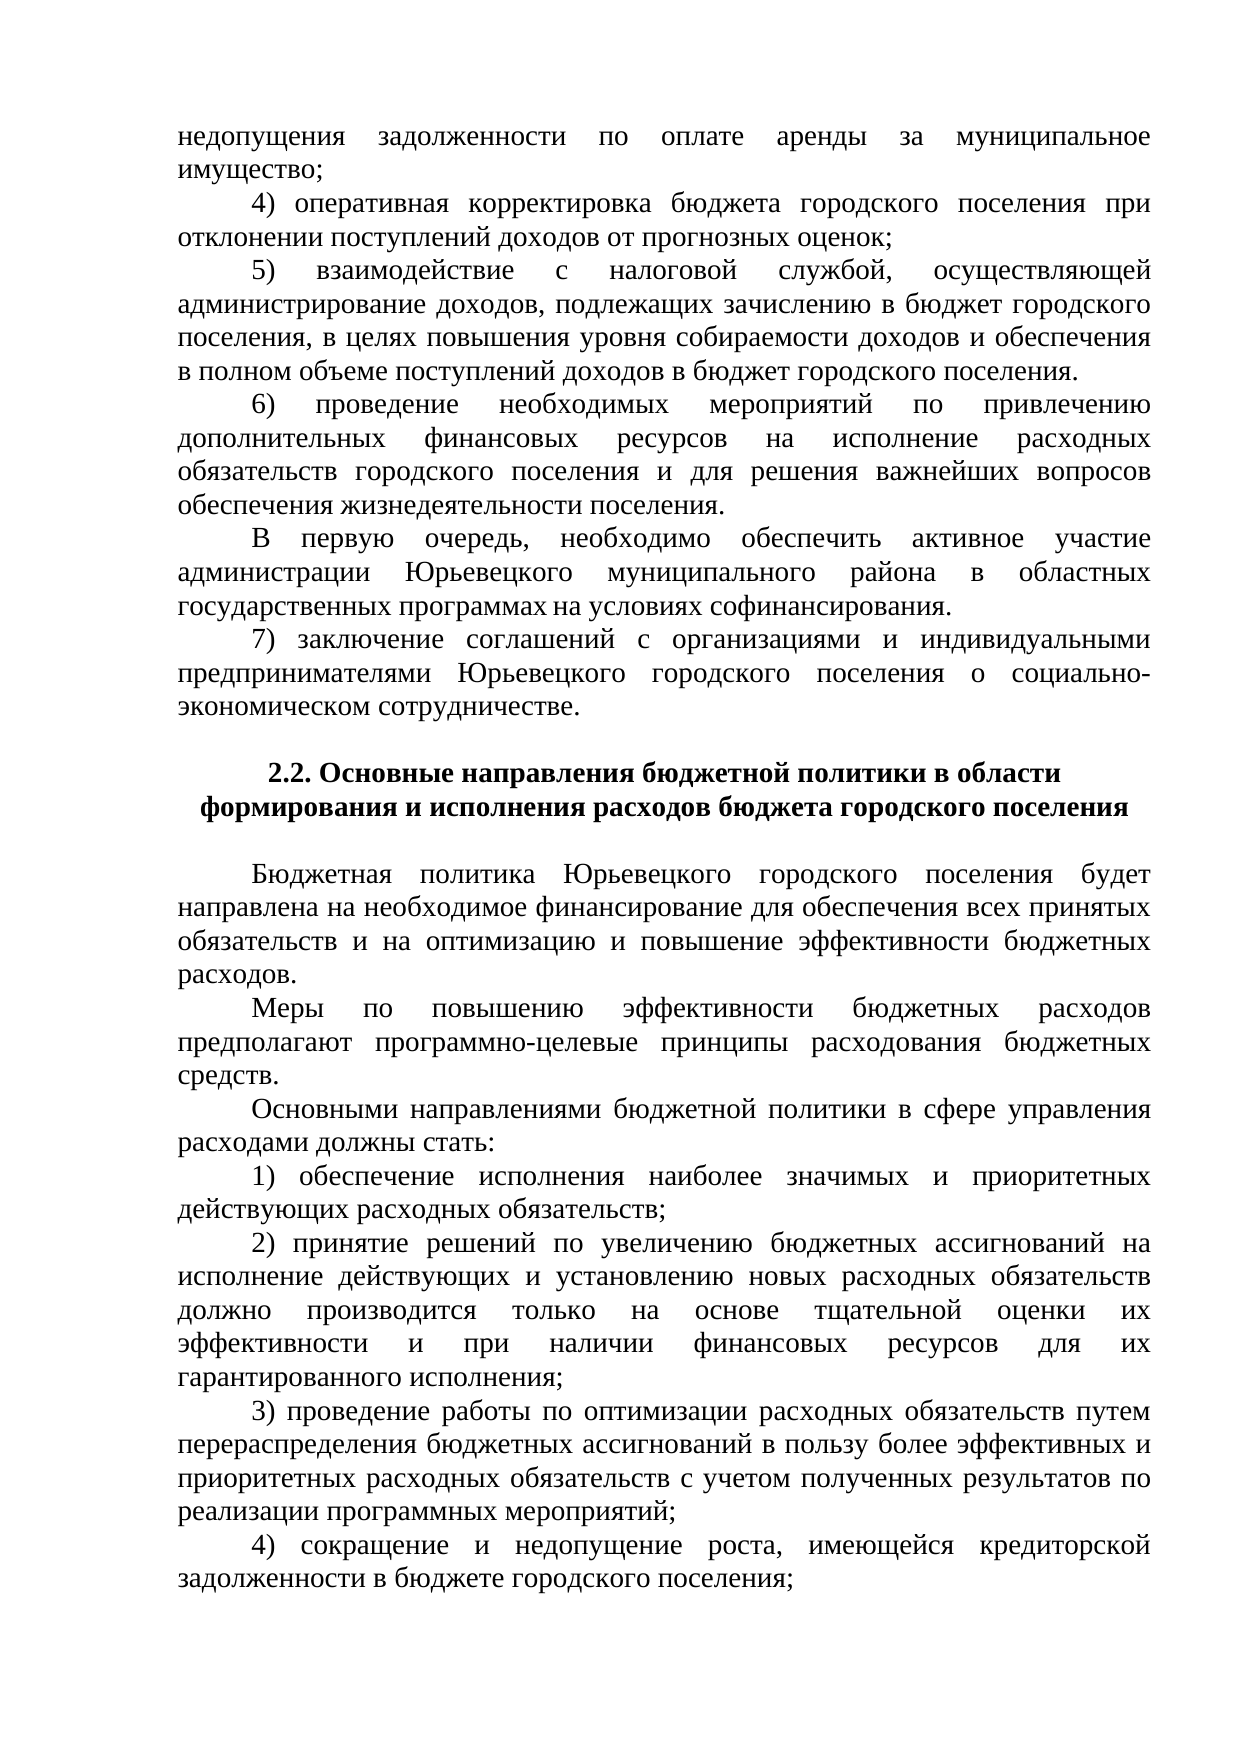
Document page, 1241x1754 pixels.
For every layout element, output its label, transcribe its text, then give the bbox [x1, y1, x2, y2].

text 3) проведение работы по оптимизации расходных обязательств путем перераспределения бюджетных ассигнований в пользу более эффективных и приоритетных расходных обязательств с учетом полученных результатов по реализации программных мероприятий; [177, 1393, 1152, 1527]
text 2) принятие решений по увеличению бюджетных ассигнований на исполнение действующих и установлению новых расходных обязательств должно производится только на основе тщательной оценки их эффективности и при наличии финансовых ресурсов для их гарантированного исполнения; [177, 1225, 1152, 1393]
text 5) взаимодействие с налоговой службой, осуществляющей администрирование доходов, подлежащих зачислению в бюджет городского поселения, в целях повышения уровня собираемости доходов и обеспечения в полном объеме поступлений доходов в бюджет городского поселения. [177, 252, 1152, 386]
text 4) сокращение и недопущение роста, имеющейся кредиторской задолженности в бюджете городского поселения; [177, 1527, 1152, 1594]
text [177, 118, 1152, 185]
text 7) заключение соглашений с организациями и индивидуальными предпринимателями Юрьевецкого городского поселения о социально-экономическом сотрудничестве. [177, 621, 1152, 722]
text 6) проведение необходимых мероприятий по привлечению дополнительных финансовых ресурсов на исполнение расходных обязательств городского поселения и для решения важнейших вопросов обеспечения жизнедеятельности поселения. [177, 386, 1152, 521]
text 4) оперативная корректировка бюджета городского поселения при отклонении поступлений доходов от прогнозных оценок; [177, 185, 1152, 252]
text Меры по повышению эффективности бюджетных расходов предполагают программно-целевые принципы расходования бюджетных средств. [177, 990, 1152, 1091]
text 2.2. Основные направления бюджетной политики в области формирования и исполнения расходов бюджета городского поселения [177, 755, 1152, 822]
text В первую очередь, необходимо обеспечить активное участие администрации Юрьевецкого муниципального района в областных государственных программах на условиях софинансирования. [177, 521, 1152, 621]
text 1) обеспечение исполнения наиболее значимых и приоритетных действующих расходных обязательств; [177, 1158, 1152, 1225]
text Бюджетная политика Юрьевецкого городского поселения будет направлена на необходимое финансирование для обеспечения всех принятых обязательств и на оптимизацию и повышение эффективности бюджетных расходов. [177, 856, 1152, 990]
text Основными направлениями бюджетной политики в сфере управления расходами должны стать: [177, 1091, 1152, 1158]
